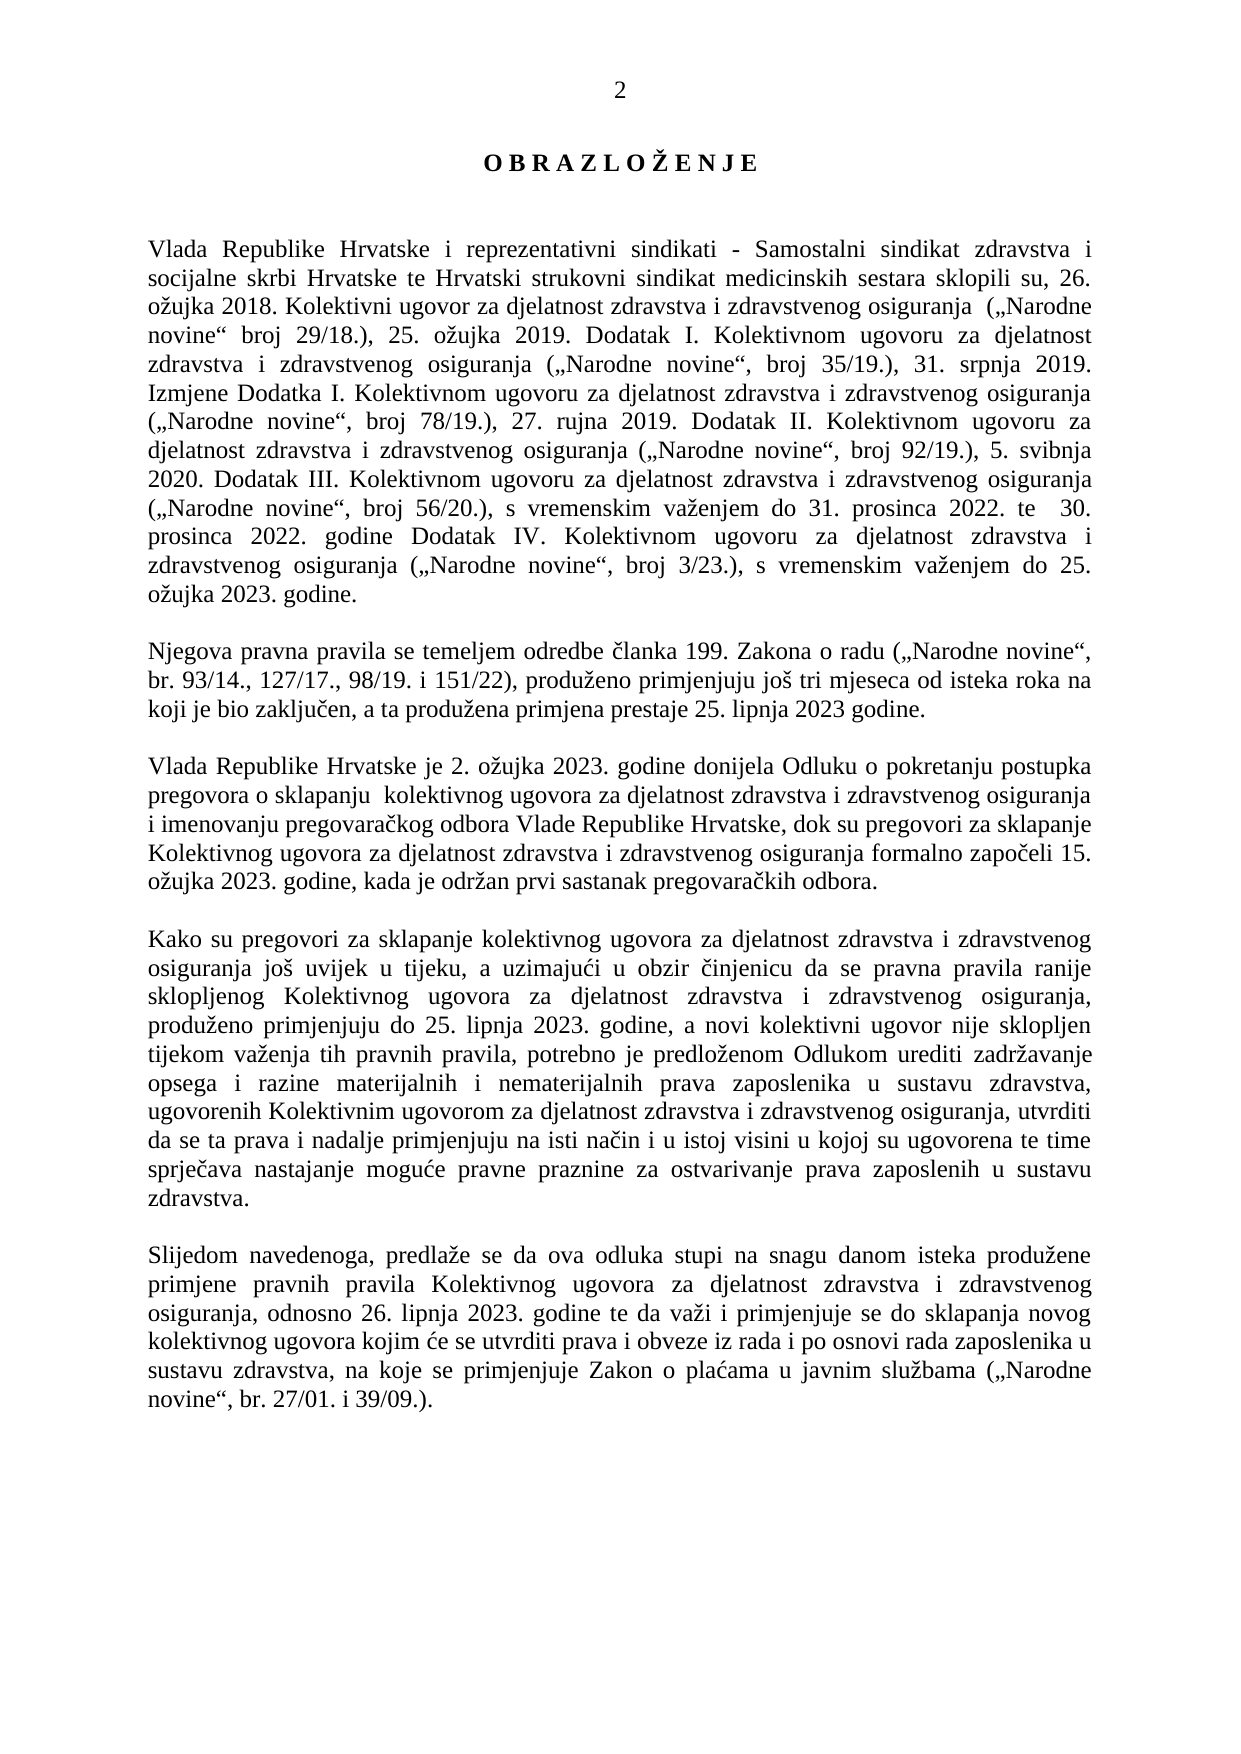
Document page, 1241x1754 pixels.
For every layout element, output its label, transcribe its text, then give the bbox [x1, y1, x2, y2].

text Vlada Republike Hrvatske i reprezentativni sindikati - Samostalni sindikat zdravstva i socijalne skrbi Hrvatske te Hrvatski strukovni sindikat medicinskih sestara sklopili su, 26. ožujka 2018. Kolektivni ugovor za djelatnost zdravstva i zdravstvenog osiguranja („Narodne novine“ broj 29/18.), 25. ožujka 2019. Dodatak I. Kolektivnom ugovoru za djelatnost zdravstva i zdravstvenog osiguranja („Narodne novine“, broj 35/19.), 31. srpnja 2019. Izmjene Dodatka I. Kolektivnom ugovoru za djelatnost zdravstva i zdravstvenog osiguranja („Narodne novine“, broj 78/19.), 27. rujna 2019. Dodatak II. Kolektivnom ugovoru za djelatnost zdravstva i zdravstvenog osiguranja („Narodne novine“, broj 92/19.), 5. svibnja 2020. Dodatak III. Kolektivnom ugovoru za djelatnost zdravstva i zdravstvenog osiguranja („Narodne novine“, broj 56/20.), s vremenskim važenjem do 31. prosinca 2022. te 30. prosinca 2022. godine Dodatak IV. Kolektivnom ugovoru za djelatnost zdravstva i zdravstvenog osiguranja („Narodne novine“, broj 3/23.), s vremenskim važenjem do 25. ožujka 2023. godine. [148, 234, 1092, 608]
text Njegova pravna pravila se temeljem odredbe članka 199. Zakona o radu („Narodne novine“, br. 93/14., 127/17., 98/19. i 151/22), produženo primjenjuju još tri mjeseca od isteka roka na koji je bio zaključen, a ta produžena primjena prestaje 25. lipnja 2023 godine. [148, 636, 1092, 723]
text Vlada Republike Hrvatske je 2. ožujka 2023. godine donijela Odluku o pokretanju postupka pregovora o sklapanju kolektivnog ugovora za djelatnost zdravstva i zdravstvenog osiguranja i imenovanju pregovaračkog odbora Vlade Republike Hrvatske, dok su pregovori za sklapanje Kolektivnog ugovora za djelatnost zdravstva i zdravstvenog osiguranja formalno započeli 15. ožujka 2023. godine, kada je održan prvi sastanak pregovaračkih odbora. [148, 751, 1092, 895]
text O B R A Z L O Ž E N J E [148, 148, 1092, 176]
text Kako su pregovori za sklapanje kolektivnog ugovora za djelatnost zdravstva i zdravstvenog osiguranja još uvijek u tijeku, a uzimajući u obzir činjenicu da se pravna pravila ranije sklopljenog Kolektivnog ugovora za djelatnost zdravstva i zdravstvenog osiguranja, produženo primjenjuju do 25. lipnja 2023. godine, a novi kolektivni ugovor nije sklopljen tijekom važenja tih pravnih pravila, potrebno je predloženom Odlukom urediti zadržavanje opsega i razine materijalnih i nematerijalnih prava zaposlenika u sustavu zdravstva, ugovorenih Kolektivnim ugovorom za djelatnost zdravstva i zdravstvenog osiguranja, utvrditi da se ta prava i nadalje primjenjuju na isti način i u istoj visini u kojoj su ugovorena te time sprječava nastajanje moguće pravne praznine za ostvarivanje prava zaposlenih u sustavu zdravstva. [148, 924, 1092, 1211]
text Slijedom navedenoga, predlaže se da ova odluka stupi na snagu danom isteka produžene primjene pravnih pravila Kolektivnog ugovora za djelatnost zdravstva i zdravstvenog osiguranja, odnosno 26. lipnja 2023. godine te da važi i primjenjuje se do sklapanja novog kolektivnog ugovora kojim će se utvrditi prava i obveze iz rada i po osnovi rada zaposlenika u sustavu zdravstva, na koje se primjenjuje Zakon o plaćama u javnim službama („Narodne novine“, br. 27/01. i 39/09.). [148, 1240, 1092, 1413]
